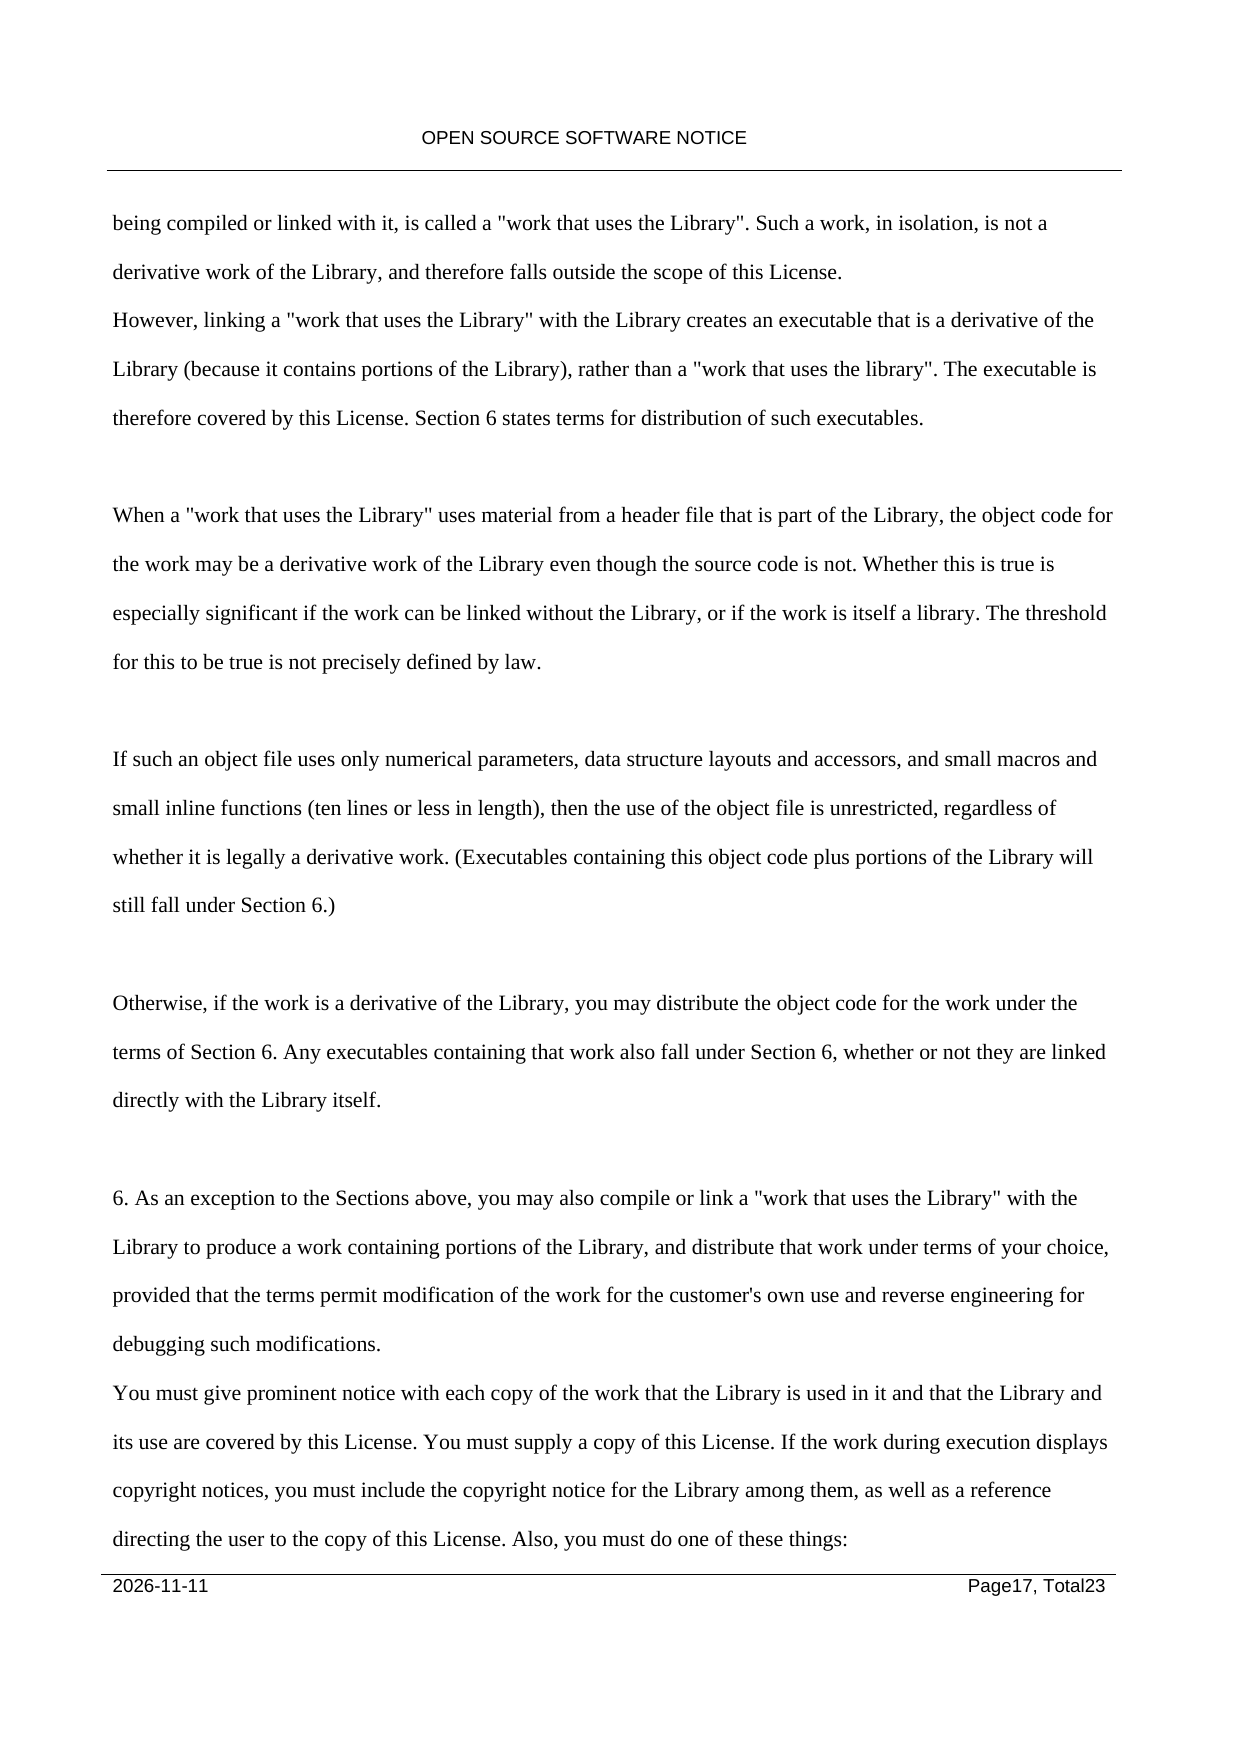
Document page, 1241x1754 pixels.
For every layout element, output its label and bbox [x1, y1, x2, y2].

text [112, 206, 1128, 1555]
